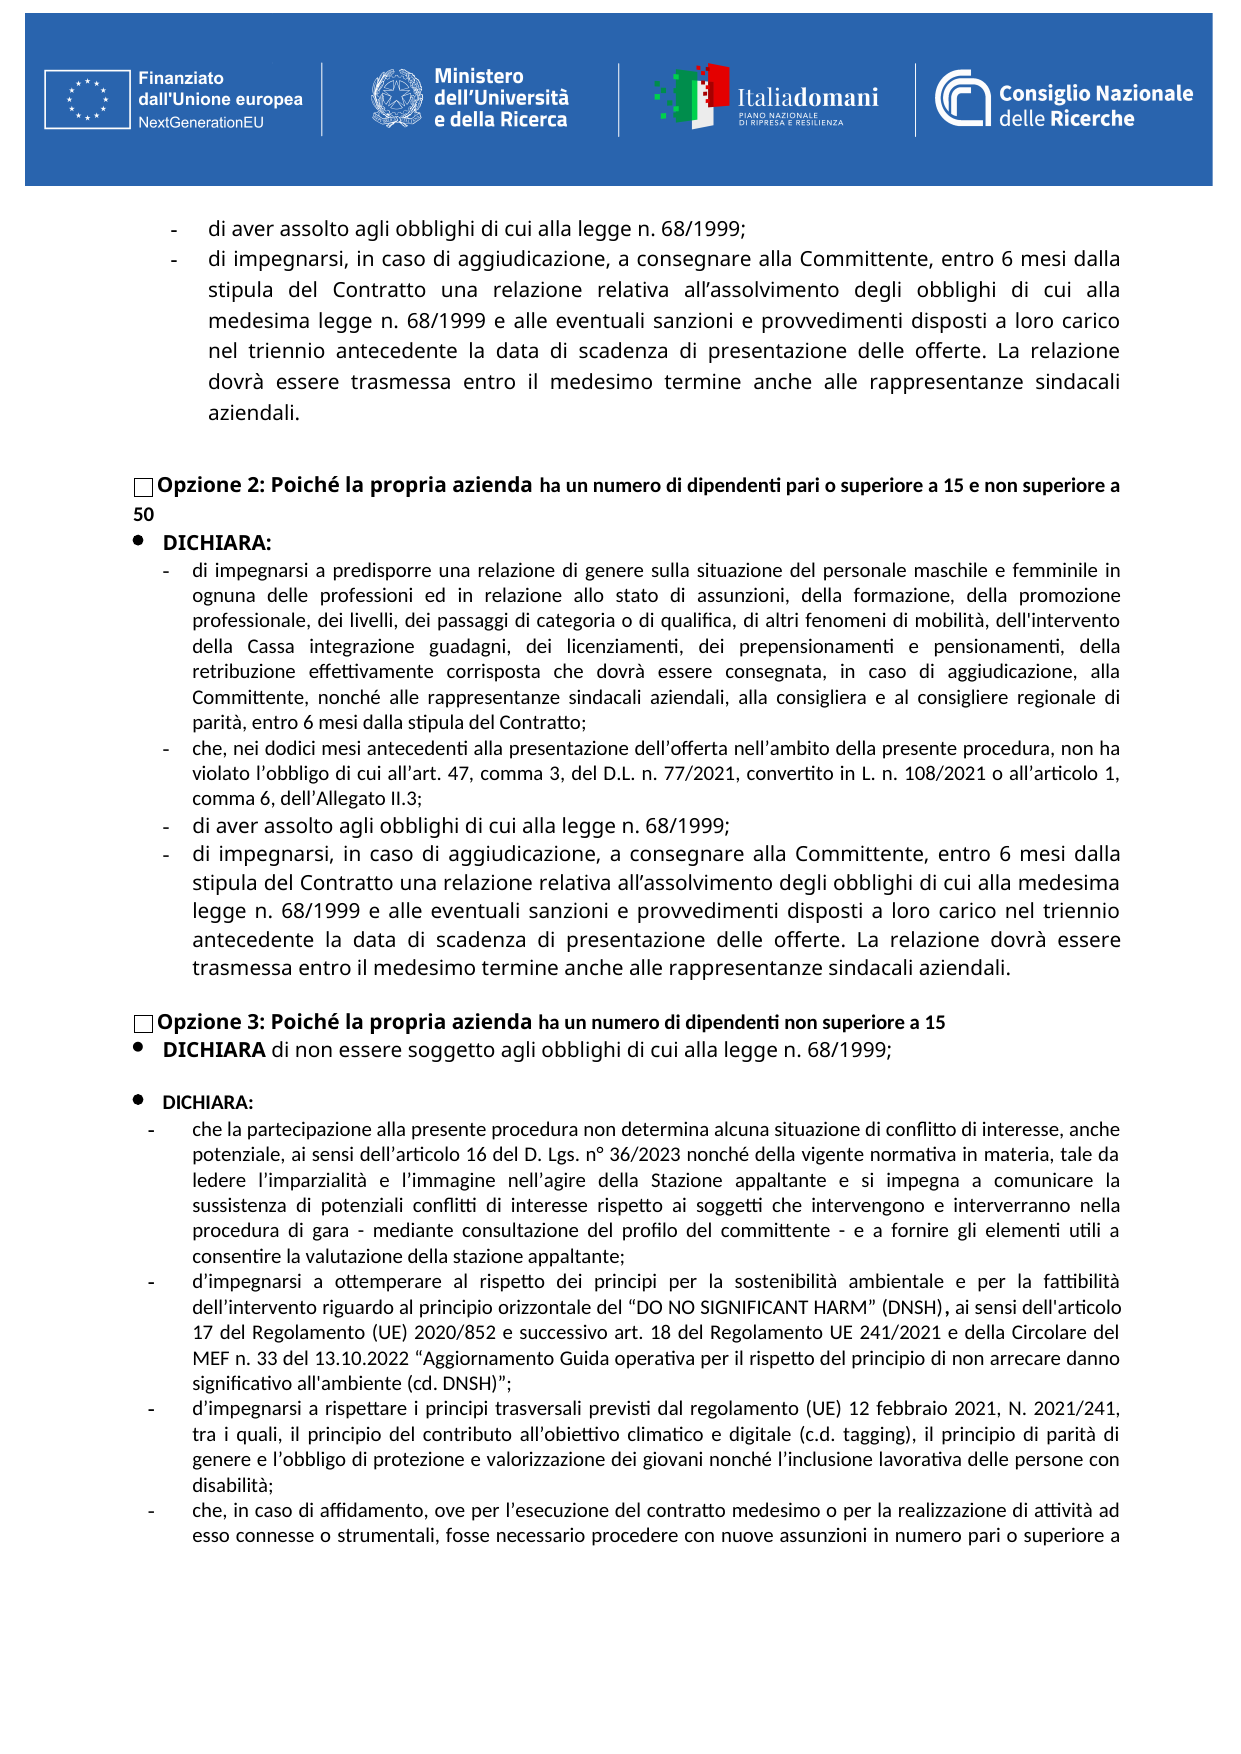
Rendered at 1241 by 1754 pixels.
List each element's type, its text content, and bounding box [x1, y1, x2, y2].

picture [25, 13, 1213, 186]
list di aver assolto agli obblighi di cui alla legge n. 68/1999; [162, 811, 1122, 839]
text Opzione 3: Poiché la propria azienda ha un numero di dipendenti non superiore a 15 [133, 1007, 1122, 1035]
list d’impegnarsi a rispettare i principi trasversali previsti dal regolamento (UE) 12 febbraio 2021, N. 2021/241, tra i quali, il principio del contributo all’obiettivo climatico e digitale (c.d. tagging), il principio di parità di genere e l’obbligo di protezione e valorizzazione dei giovani nonché l’inclusione lavorativa delle persone con disabilità; [148, 1396, 1122, 1497]
list di impegnarsi a predisporre una relazione di genere sulla situazione del personale maschile e femminile in ognuna delle professioni ed in relazione allo stato di assunzioni, della formazione, della promozione professionale, dei livelli, dei passaggi di categoria o di qualifica, di altri fenomeni di mobilità, dell'intervento della Cassa integrazione guadagni, dei licenziamenti, dei prepensionamenti e pensionamenti, della retribuzione effettivamente corrisposta che dovrà essere consegnata, in caso di aggiudicazione, alla Committente, nonché alle rappresentanze sindacali aziendali, alla consigliera e al consigliere regionale di parità, entro 6 mesi dalla stipula del Contratto; [162, 557, 1122, 735]
list DICHIARA: [133, 528, 1122, 557]
list DICHIARA: [133, 1089, 1122, 1116]
list DICHIARA di non essere soggetto agli obblighi di cui alla legge n. 68/1999; [133, 1035, 1122, 1064]
list di impegnarsi, in caso di aggiudicazione, a consegnare alla Committente, entro 6 mesi dalla stipula del Contratto una relazione relativa all’assolvimento degli obblighi di cui alla medesima legge n. 68/1999 e alle eventuali sanzioni e provvedimenti disposti a loro carico nel triennio antecedente la data di scadenza di presentazione delle offerte. La relazione dovrà essere trasmessa entro il medesimo termine anche alle rappresentanze sindacali aziendali. [162, 839, 1122, 982]
list d’impegnarsi a ottemperare al rispetto dei principi per la sostenibilità ambientale e per la fattibilità dell’intervento riguardo al principio orizzontale del “DO NO SIGNIFICANT HARM” (DNSH), ai sensi dell'articolo 17 del Regolamento (UE) 2020/852 e successivo art. 18 del Regolamento UE 241/2021 e della Circolare del MEF n. 33 del 13.10.2022 “Aggiornamento Guida operativa per il rispetto del principio di non arrecare danno significativo all'ambiente (cd. DNSH)”; [148, 1268, 1122, 1396]
list di impegnarsi, in caso di aggiudicazione, a consegnare alla Committente, entro 6 mesi dalla stipula del Contratto una relazione relativa all’assolvimento degli obblighi di cui alla medesima legge n. 68/1999 e alle eventuali sanzioni e provvedimenti disposti a loro carico nel triennio antecedente la data di scadenza di presentazione delle offerte. La relazione dovrà essere trasmessa entro il medesimo termine anche alle rappresentanze sindacali aziendali. [170, 244, 1122, 426]
list che, nei dodici mesi antecedenti alla presentazione dell’offerta nell’ambito della presente procedura, non ha violato l’obbligo di cui all’art. 47, comma 3, del D.L. n. 77/2021, convertito in L. n. 108/2021 o all’articolo 1, comma 6, dell’Allegato II.3; [162, 735, 1122, 811]
list che la partecipazione alla presente procedura non determina alcuna situazione di conflitto di interesse, anche potenziale, ai sensi dell’articolo 16 del D. Lgs. n° 36/2023 nonché della vigente normativa in materia, tale da ledere l’imparzialità e l’immagine nell’agire della Stazione appaltante e si impegna a comunicare la sussistenza di potenziali conflitti di interesse rispetto ai soggetti che intervengono e interverranno nella procedura di gara - mediante consultazione del profilo del committente - e a fornire gli elementi utili a consentire la valutazione della stazione appaltante; [148, 1116, 1122, 1268]
list Opzione 2: Poiché la propria azienda ha un numero di dipendenti pari o superiore a 15 e non superiore a 50 [133, 470, 1122, 526]
list di aver assolto agli obblighi di cui alla legge n. 68/1999; [170, 214, 1122, 242]
